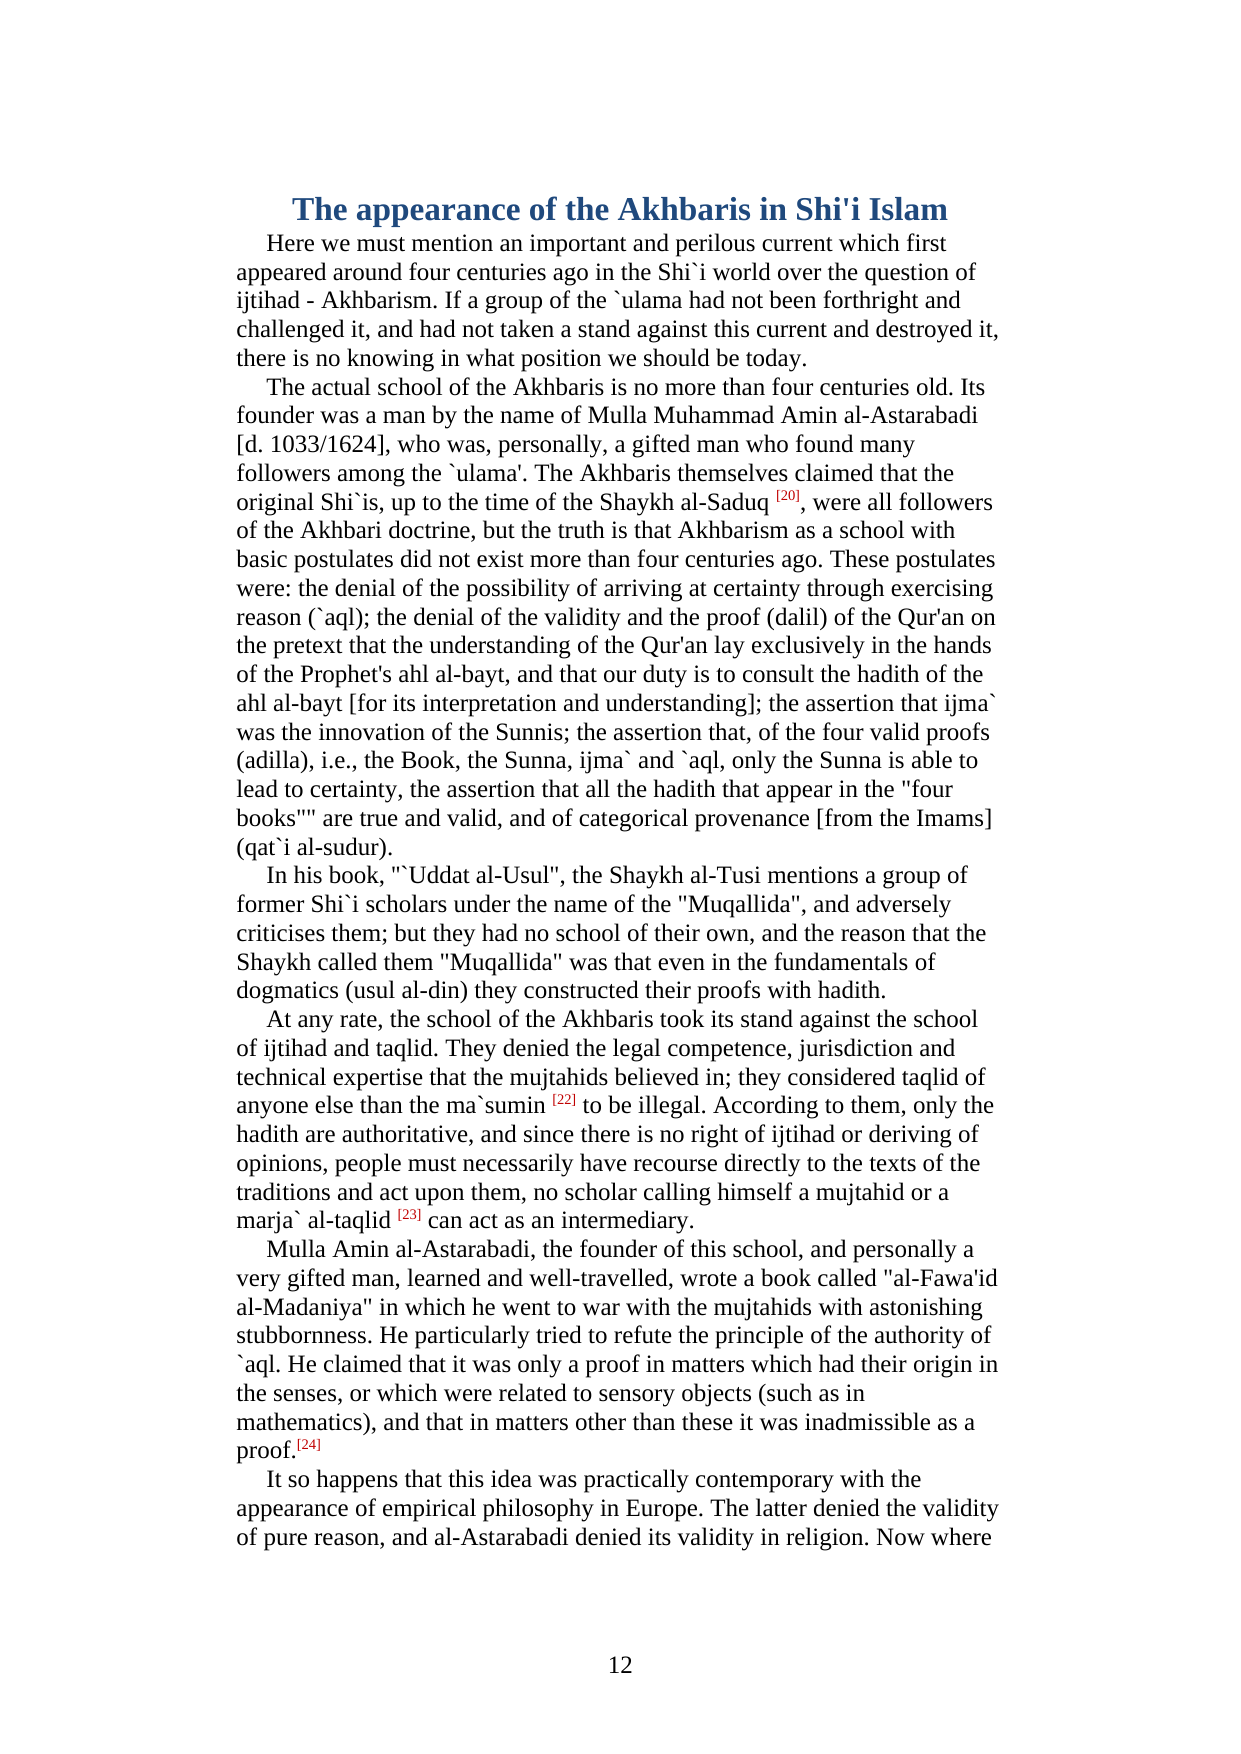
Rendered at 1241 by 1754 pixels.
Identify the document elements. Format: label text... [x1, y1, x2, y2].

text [236, 1464, 1004, 1551]
text The actual school of the Akhbaris is no more than four centuries old. Its founder was a man by the name of Mulla Muhammad Amin al-Astarabadi [d. 1033/1624], who was, personally, a gifted man who found many followers among the `ulama'. The Akhbaris themselves claimed that the original Shi`is, up to the time of the Shaykh al-Saduq [20], were all followers of the Akhbari doctrine, but the truth is that Akhbarism as a school with basic postulates did not exist more than four centuries ago. These postulates were: the denial of the possibility of arriving at certainty through exercising reason (`aql); the denial of the validity and the proof (dalil) of the Qur'an on the pretext that the understanding of the Qur'an lay exclusively in the hands of the Prophet's ahl al-bayt, and that our duty is to consult the hadith of the ahl al-bayt [for its interpretation and understanding]; the assertion that ijma` was the innovation of the Sunnis; the assertion that, of the four valid proofs (adilla), i.e., the Book, the Sunna, ijma` and `aql, only the Sunna is able to lead to certainty, the assertion that all the hadith that appear in the "four books"" are true and valid, and of categorical provenance [from the Imams] (qat`i al-sudur). [236, 372, 1004, 861]
subtitle The appearance of the Akhbaris in Shi'i Islam [236, 190, 1004, 228]
text Here we must mention an important and perilous current which first appeared around four centuries ago in the Shi`i world over the question of ijtihad - Akhbarism. If a group of the `ulama had not been forthright and challenged it, and had not taken a stand against this current and destroyed it, there is no knowing in what position we should be today. [236, 228, 1004, 372]
text In his book, ''`Uddat al-Usul", the Shaykh al-Tusi mentions a group of former Shi`i scholars under the name of the "Muqallida", and adversely criticises them; but they had no school of their own, and the reason that the Shaykh called them "Muqallida" was that even in the fundamentals of dogmatics (usul al-din) they constructed their proofs with hadith. [236, 861, 1004, 1004]
text Mulla Amin al-Astarabadi, the founder of this school, and personally a very gifted man, learned and well-travelled, wrote a book called "al-Fawa'id al-Madaniya" in which he went to war with the mujtahids with astonishing stubbornness. He particularly tried to refute the principle of the authority of `aql. He claimed that it was only a proof in matters which had their origin in the senses, or which were related to sensory objects (such as in mathematics), and that in matters other than these it was inadmissible as a proof.[24] [236, 1234, 1004, 1464]
text At any rate, the school of the Akhbaris took its stand against the school of ijtihad and taqlid. They denied the legal competence, jurisdiction and technical expertise that the mujtahids believed in; they considered taqlid of anyone else than the ma`sumin [22] to be illegal. According to them, only the hadith are authoritative, and since there is no right of ijtihad or deriving of opinions, people must necessarily have recourse directly to the texts of the traditions and act upon them, no scholar calling himself a mujtahid or a marja` al-taqlid [23] can act as an intermediary. [236, 1004, 1004, 1234]
